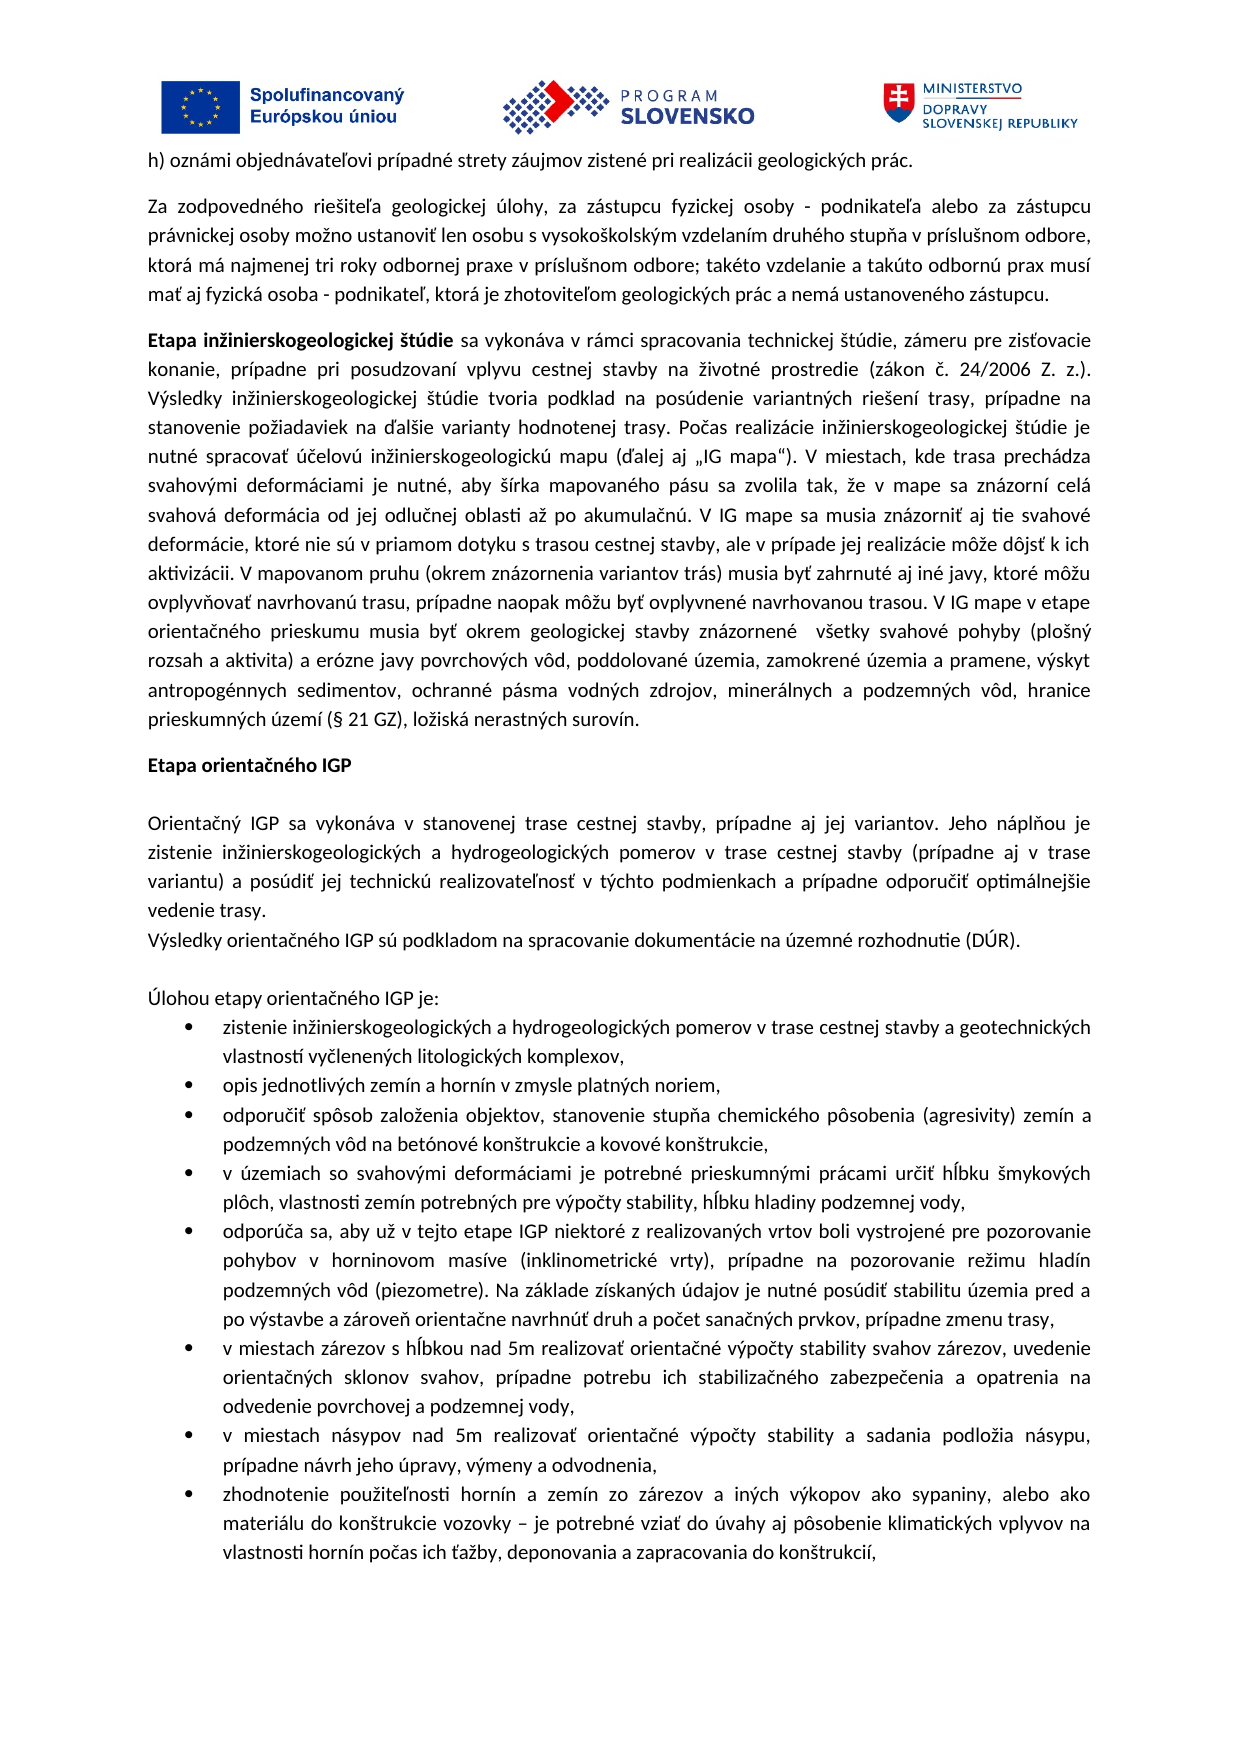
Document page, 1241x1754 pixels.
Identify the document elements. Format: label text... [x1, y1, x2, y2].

text h) oznámi objednávateľovi prípadné strety záujmov zistené pri realizácii geologických prác. [148, 148, 1093, 173]
text Etapa inžinierskogeologickej štúdie sa vykonáva v rámci spracovania technickej štúdie, zámeru pre zisťovacie konanie, prípadne pri posudzovaní vplyvu cestnej stavby na životné prostredie (zákon č. 24/2006 Z. z.). Výsledky inžinierskogeologickej štúdie tvoria podklad na posúdenie variantných riešení trasy, prípadne na stanovenie požiadaviek na ďalšie varianty hodnotenej trasy. Počas realizácie inžinierskogeologickej štúdie je nutné spracovať účelovú inžinierskogeologickú mapu (ďalej aj „IG mapa“). V miestach, kde trasa prechádza svahovými deformáciami je nutné, aby šírka mapovaného pásu sa zvolila tak, že v mape sa znázorní celá svahová deformácia od jej odlučnej oblasti až po akumulačnú. V IG mape sa musia znázorniť aj tie svahové deformácie, ktoré nie sú v priamom dotyku s trasou cestnej stavby, ale v prípade jej realizácie môže dôjsť k ich aktivizácii. V mapovanom pruhu (okrem znázornenia variantov trás) musia byť zahrnuté aj iné javy, ktoré môžu ovplyvňovať navrhovanú trasu, prípadne naopak môžu byť ovplyvnené navrhovanou trasou. V IG mape v etape orientačného prieskumu musia byť okrem geologickej stavby znázornené všetky svahové pohyby (plošný rozsah a aktivita) a erózne javy povrchových vôd, poddolované územia, zamokrené územia a pramene, výskyt antropogénnych sedimentov, ochranné pásma vodných zdrojov, minerálnych a podzemných vôd, hranice prieskumných území (§ 21 GZ), ložiská nerastných surovín. [148, 327, 1093, 731]
text Úlohou etapy orientačného IGP je: [148, 985, 1093, 1011]
text Etapa orientačného IGP [148, 752, 1093, 777]
text Za zodpovedného riešiteľa geologickej úlohy, za zástupcu fyzickej osoby - podnikateľa alebo za zástupcu právnickej osoby možno ustanoviť len osobu s vysokoškolským vzdelaním druhého stupňa v príslušnom odbore, ktorá má najmenej tri roky odbornej praxe v príslušnom odbore; takéto vzdelanie a takúto odbornú prax musí mať aj fyzická osoba - podnikateľ, ktorá je zhotoviteľom geologických prác a nemá ustanoveného zástupcu. [148, 193, 1093, 306]
list v miestach zárezov s hĺbkou nad 5m realizovať orientačné výpočty stability svahov zárezov, uvedenie orientačných sklonov svahov, prípadne potrebu ich stabilizačného zabezpečenia a opatrenia na odvedenie povrchovej a podzemnej vody, [185, 1335, 1093, 1419]
text Orientačný IGP sa vykonáva v stanovenej trase cestnej stavby, prípadne aj jej variantov. Jeho náplňou je zistenie inžinierskogeologických a hydrogeologických pomerov v trase cestnej stavby (prípadne aj v trase variantu) a posúdiť jej technickú realizovateľnosť v týchto podmienkach a prípadne odporučiť optimálnejšie vedenie trasy. [148, 810, 1093, 923]
list v miestach násypov nad 5m realizovať orientačné výpočty stability a sadania podložia násypu, prípadne návrh jeho úpravy, výmeny a odvodnenia, [185, 1423, 1093, 1477]
text Výsledky orientačného IGP sú podkladom na spracovanie dokumentácie na územné rozhodnutie (DÚR). [148, 927, 1093, 952]
list opis jednotlivých zemín a hornín v zmysle platných noriem, [185, 1073, 1093, 1098]
list zistenie inžinierskogeologických a hydrogeologických pomerov v trase cestnej stavby a geotechnických vlastností vyčlenených litologických komplexov, [185, 1014, 1093, 1069]
list v územiach so svahovými deformáciami je potrebné prieskumnými prácami určiť hĺbku šmykových plôch, vlastnosti zemín potrebných pre výpočty stability, hĺbku hladiny podzemnej vody, [185, 1160, 1093, 1215]
list odporúča sa, aby už v tejto etape IGP niektoré z realizovaných vrtov boli vystrojené pre pozorovanie pohybov v horninovom masíve (inklinometrické vrty), prípadne na pozorovanie režimu hladín podzemných vôd (piezometre). Na základe získaných údajov je nutné posúdiť stabilitu územia pred a po výstavbe a zároveň orientačne navrhnúť druh a počet sanačných prvkov, prípadne zmenu trasy, [185, 1218, 1093, 1331]
list odporučiť spôsob založenia objektov, stanovenie stupňa chemického pôsobenia (agresivity) zemín a podzemných vôd na betónové konštrukcie a kovové konštrukcie, [185, 1102, 1093, 1156]
list zhodnotenie použiteľnosti hornín a zemín zo zárezov a iných výkopov ako sypaniny, alebo ako materiálu do konštrukcie vozovky – je potrebné vziať do úvahy aj pôsobenie klimatických vplyvov na vlastnosti hornín počas ich ťažby, deponovania a zapracovania do konštrukcií, [185, 1481, 1093, 1565]
picture [147, 73, 1092, 141]
